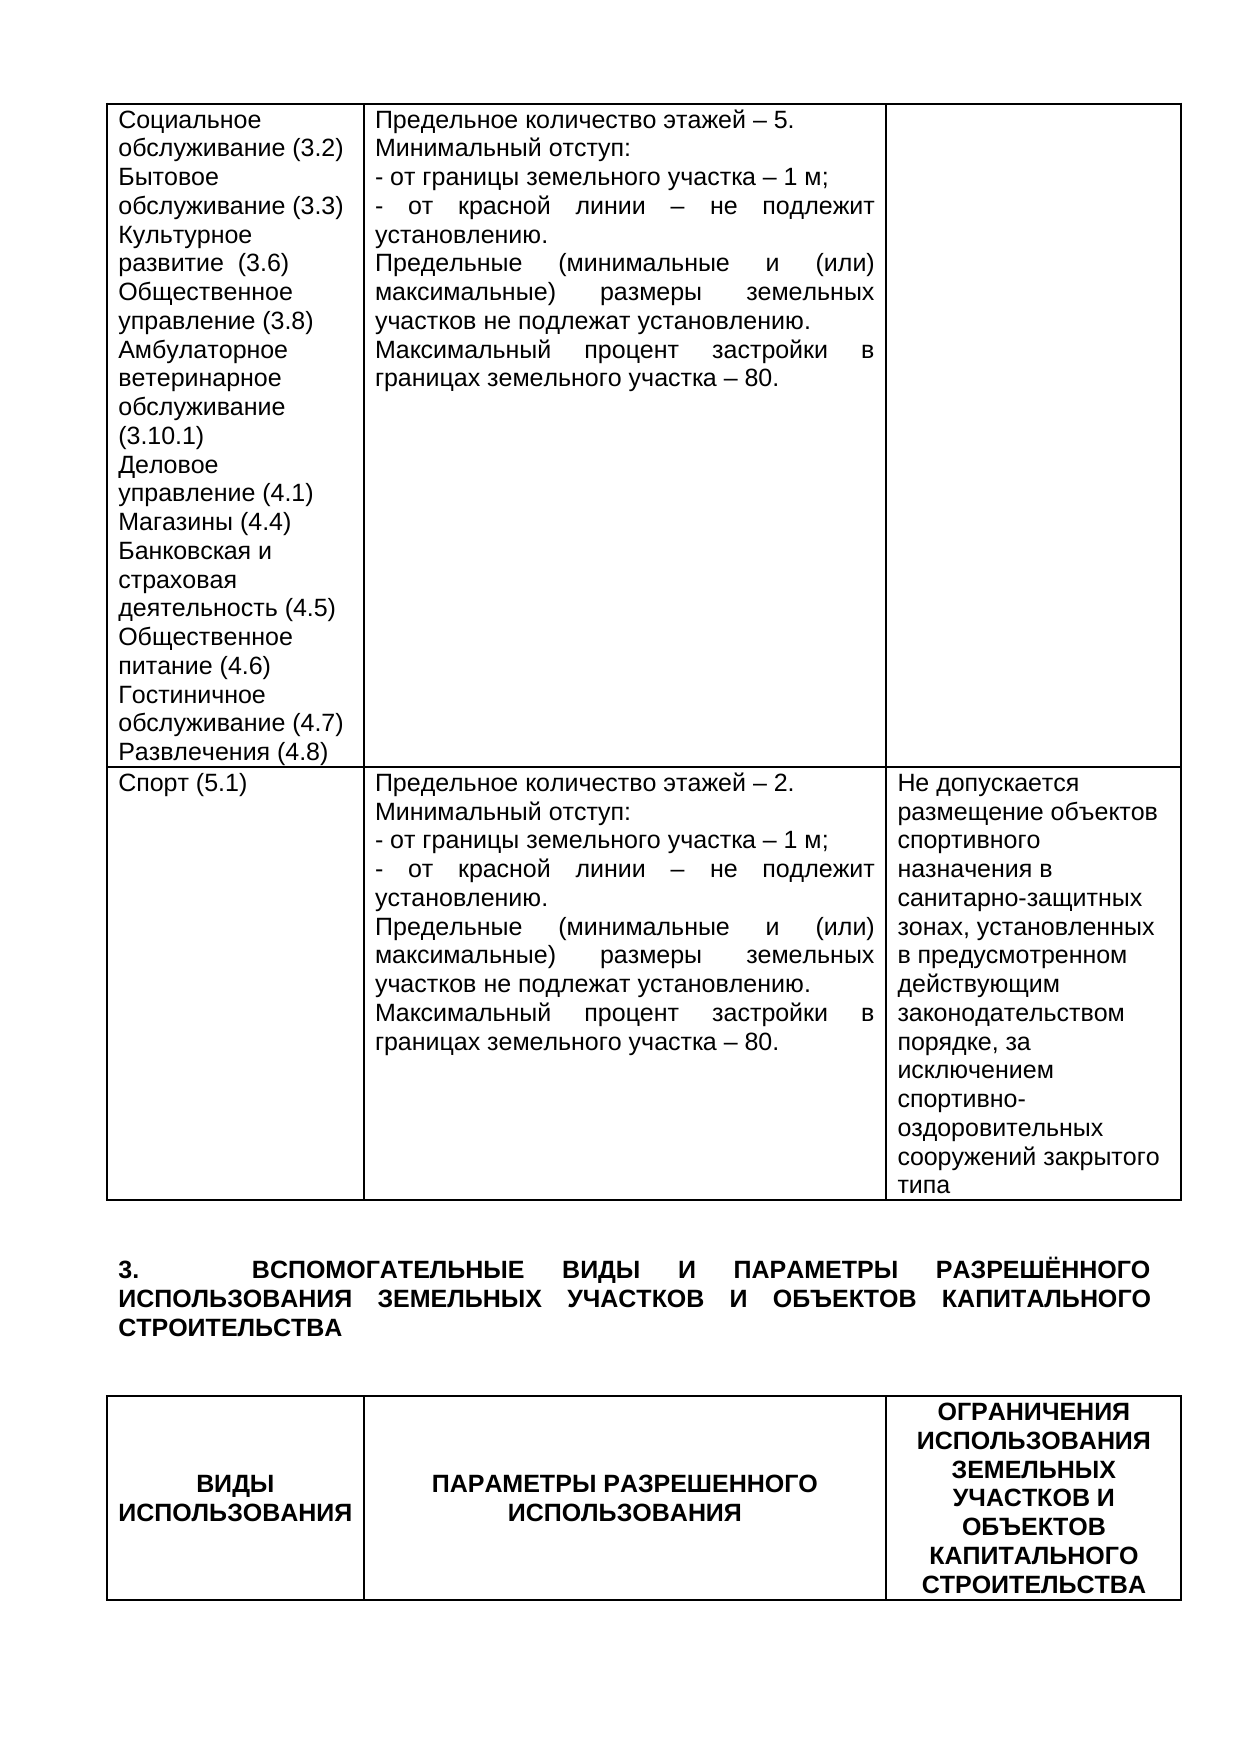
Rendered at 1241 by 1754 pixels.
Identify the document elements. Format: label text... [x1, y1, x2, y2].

table_header ПАРАМЕТРЫ РАЗРЕШЕННОГО ИСПОЛЬЗОВАНИЯ [365, 1397, 885, 1598]
table_cell [887, 105, 1180, 766]
table_header ОГРАНИЧЕНИЯ ИСПОЛЬЗОВАНИЯ ЗЕМЕЛЬНЫХ УЧАСТКОВ И ОБЪЕКТОВ КАПИТАЛЬНОГО СТРОИТЕЛЬСТВА [887, 1397, 1180, 1598]
table_cell Предельное количество этажей – 2. Минимальный отступ: - от границы земельного участка – 1 м; - от красной линии – не подлежит установлению. Предельные (минимальные и (или) максимальные) размеры земельных участков не подлежат установлению. Максимальный процент застройки в границах земельного участка – 80. [365, 768, 885, 1199]
table_cell Социальное обслуживание (3.2) Бытовое обслуживание (3.3) Культурное развитие (3.6) Общественное управление (3.8) Амбулаторное ветеринарное обслуживание (3.10.1) Деловое управление (4.1) Магазины (4.4) Банковская и страховая деятельность (4.5) Общественное питание (4.6) Гостиничное обслуживание (4.7) Развлечения (4.8) [108, 105, 363, 766]
table_cell Спорт (5.1) [108, 768, 363, 1199]
table_cell Предельное количество этажей – 5. Минимальный отступ: - от границы земельного участка – 1 м; - от красной линии – не подлежит установлению. Предельные (минимальные и (или) максимальные) размеры земельных участков не подлежат установлению. Максимальный процент застройки в границах земельного участка – 80. [365, 105, 885, 766]
text 3. ВСПОМОГАТЕЛЬНЫЕ ВИДЫ И ПАРАМЕТРЫ РАЗРЕШЁННОГО ИСПОЛЬЗОВАНИЯ ЗЕМЕЛЬНЫХ УЧАСТКОВ И ОБЪЕКТОВ КАПИТАЛЬНОГО СТРОИТЕЛЬСТВА [118, 1255, 1152, 1341]
table_cell Не допускается размещение объектов спортивного назначения в санитарно-защитных зонах, установленных в предусмотренном действующим законодательством порядке, за исключением спортивно-оздоровительных сооружений закрытого типа [887, 768, 1180, 1199]
table_header ВИДЫ ИСПОЛЬЗОВАНИЯ [108, 1397, 363, 1598]
